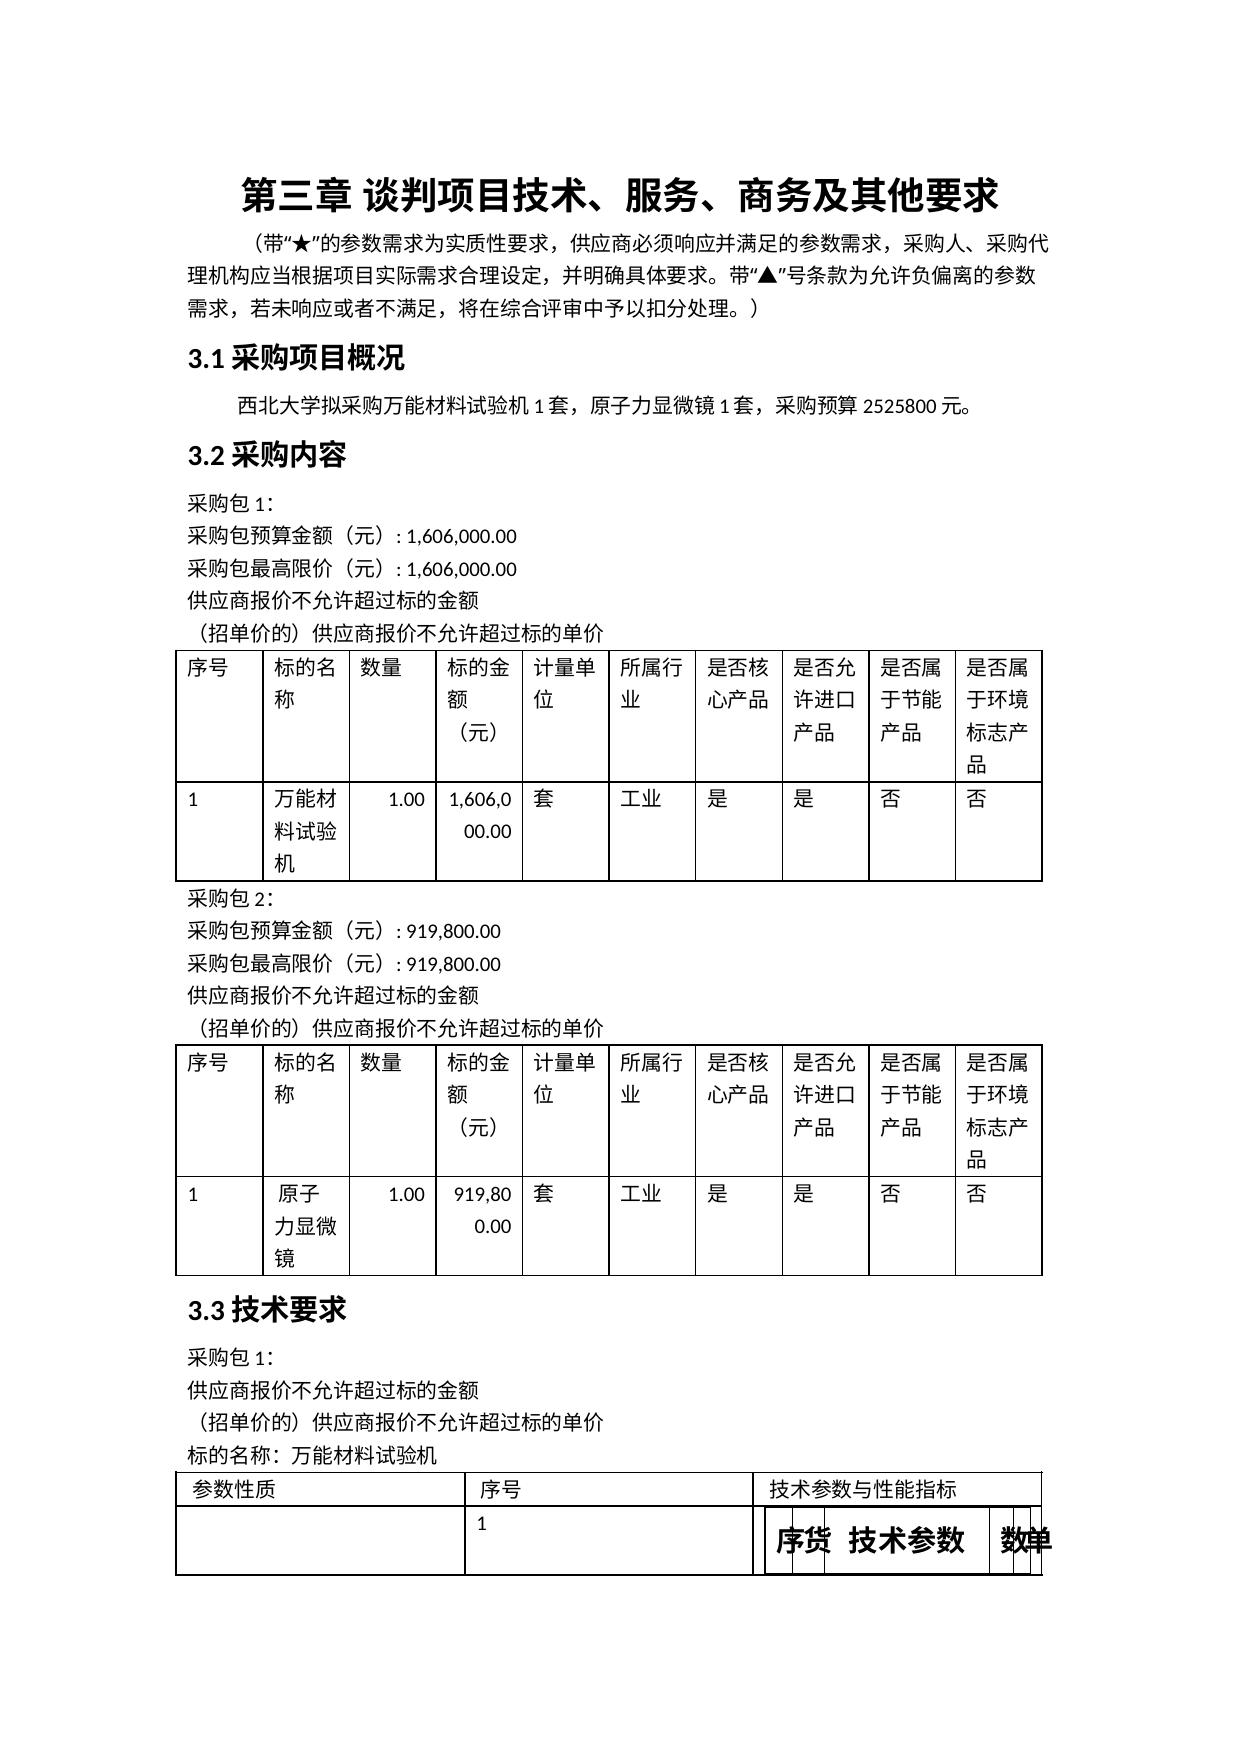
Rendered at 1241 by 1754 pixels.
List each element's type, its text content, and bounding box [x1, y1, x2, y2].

table_cell 919,800.00 [437, 1177, 522, 1275]
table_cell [793, 1508, 824, 1573]
text （招单价的）供应商报价不允许超过标的单价 [187, 617, 1053, 649]
table_header 是否核心产品 [696, 1046, 782, 1176]
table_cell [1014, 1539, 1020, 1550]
text 供应商报价不允许超过标的金额 [187, 1374, 1053, 1406]
text （带“★”的参数需求为实质性要求，供应商必须响应并满足的参数需求，采购人、采购代理机构应当根据项目实际需求合理设定，并明确具体要求。带“▲”号条款为允许负偏离的参数需求，若未响应或者不满足，将在综合评审中予以扣分处理。） [187, 227, 1053, 324]
table_cell 万能材料试验机 [264, 783, 349, 880]
text 3.2采购内容 [187, 422, 1053, 487]
text 第三章 谈判项目技术、服务、商务及其他要求 [187, 162, 1053, 227]
table_header 是否属于节能产品 [870, 1046, 955, 1176]
text 标的名称：万能材料试验机 [187, 1439, 1053, 1471]
table_cell 1.00 [350, 783, 435, 880]
table_header 是否属于节能产品 [870, 651, 955, 781]
text 3.3技术要求 [187, 1276, 1053, 1341]
table_header 是否核心产品 [696, 651, 782, 781]
table_cell 1 [177, 1177, 262, 1275]
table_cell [825, 1508, 989, 1573]
table_header 序号 [177, 651, 262, 781]
text 采购包1： [187, 487, 1053, 519]
table_cell 工业 [610, 1177, 695, 1275]
table_header 所属行业 [610, 651, 695, 781]
table_cell 工业 [610, 783, 695, 880]
table_cell 否 [870, 1177, 955, 1275]
table_cell 1 [177, 783, 262, 880]
text 3.1采购项目概况 [187, 324, 1053, 389]
table_header 序号 [466, 1473, 752, 1505]
table_header 是否允许进口产品 [783, 1046, 868, 1176]
text 采购包最高限价（元）: 919,800.00 [187, 947, 1053, 979]
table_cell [766, 1508, 792, 1573]
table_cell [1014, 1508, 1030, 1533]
table_cell 否 [956, 783, 1041, 880]
text 采购包最高限价（元）: 1,606,000.00 [187, 552, 1053, 584]
text （招单价的）供应商报价不允许超过标的单价 [187, 1012, 1053, 1044]
text 供应商报价不允许超过标的金额 [187, 584, 1053, 617]
text 西北大学拟采购万能材料试验机1套，原子力显微镜1套，采购预算2525800元。 [187, 389, 1053, 422]
table_header 标的金额 （元） [437, 651, 522, 781]
table_cell 否 [870, 783, 955, 880]
table_header 是否允许进口产品 [783, 651, 868, 781]
table_header 数量 [350, 1046, 435, 1176]
table_cell 1 [466, 1507, 752, 1574]
table_header 所属行业 [610, 1046, 695, 1176]
table_header 计量单位 [523, 1046, 608, 1176]
table_header 是否属于环境标志产品 [956, 1046, 1041, 1176]
table_cell 套 [523, 1177, 608, 1275]
text 采购包1： [187, 1341, 1053, 1374]
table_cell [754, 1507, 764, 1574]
table_header 计量单位 [523, 651, 608, 781]
text 采购包预算金额（元）: 919,800.00 [187, 914, 1053, 947]
text 供应商报价不允许超过标的金额 [187, 979, 1053, 1012]
table_cell 1,606,000.00 [437, 783, 522, 880]
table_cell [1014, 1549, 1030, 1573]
table_cell [177, 1507, 464, 1574]
table_cell 是 [783, 783, 868, 880]
table_header 序号 [177, 1046, 262, 1176]
table_header 标的名称 [264, 651, 349, 781]
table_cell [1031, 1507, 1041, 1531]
table_cell 1.00 [350, 1177, 435, 1275]
text 采购包预算金额（元）: 1,606,000.00 [187, 519, 1053, 552]
table_cell 是 [783, 1177, 868, 1275]
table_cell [990, 1508, 1013, 1573]
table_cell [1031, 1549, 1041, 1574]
table_header 是否属于环境标志产品 [956, 651, 1041, 781]
text （招单价的）供应商报价不允许超过标的单价 [187, 1406, 1053, 1439]
table_header 标的金额 （元） [437, 1046, 522, 1176]
table_cell 否 [956, 1177, 1041, 1275]
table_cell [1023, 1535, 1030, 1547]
table_cell 原子力显微镜 [264, 1177, 349, 1275]
table_cell 是 [696, 1177, 782, 1275]
table_header 数量 [350, 651, 435, 781]
table_header 参数性质 [177, 1473, 464, 1505]
table_header 标的名称 [264, 1046, 349, 1176]
table_header 技术参数与性能指标 [754, 1473, 1041, 1505]
table_cell 套 [523, 783, 608, 880]
table_cell 是 [696, 783, 782, 880]
text 采购包2： [187, 882, 1053, 914]
